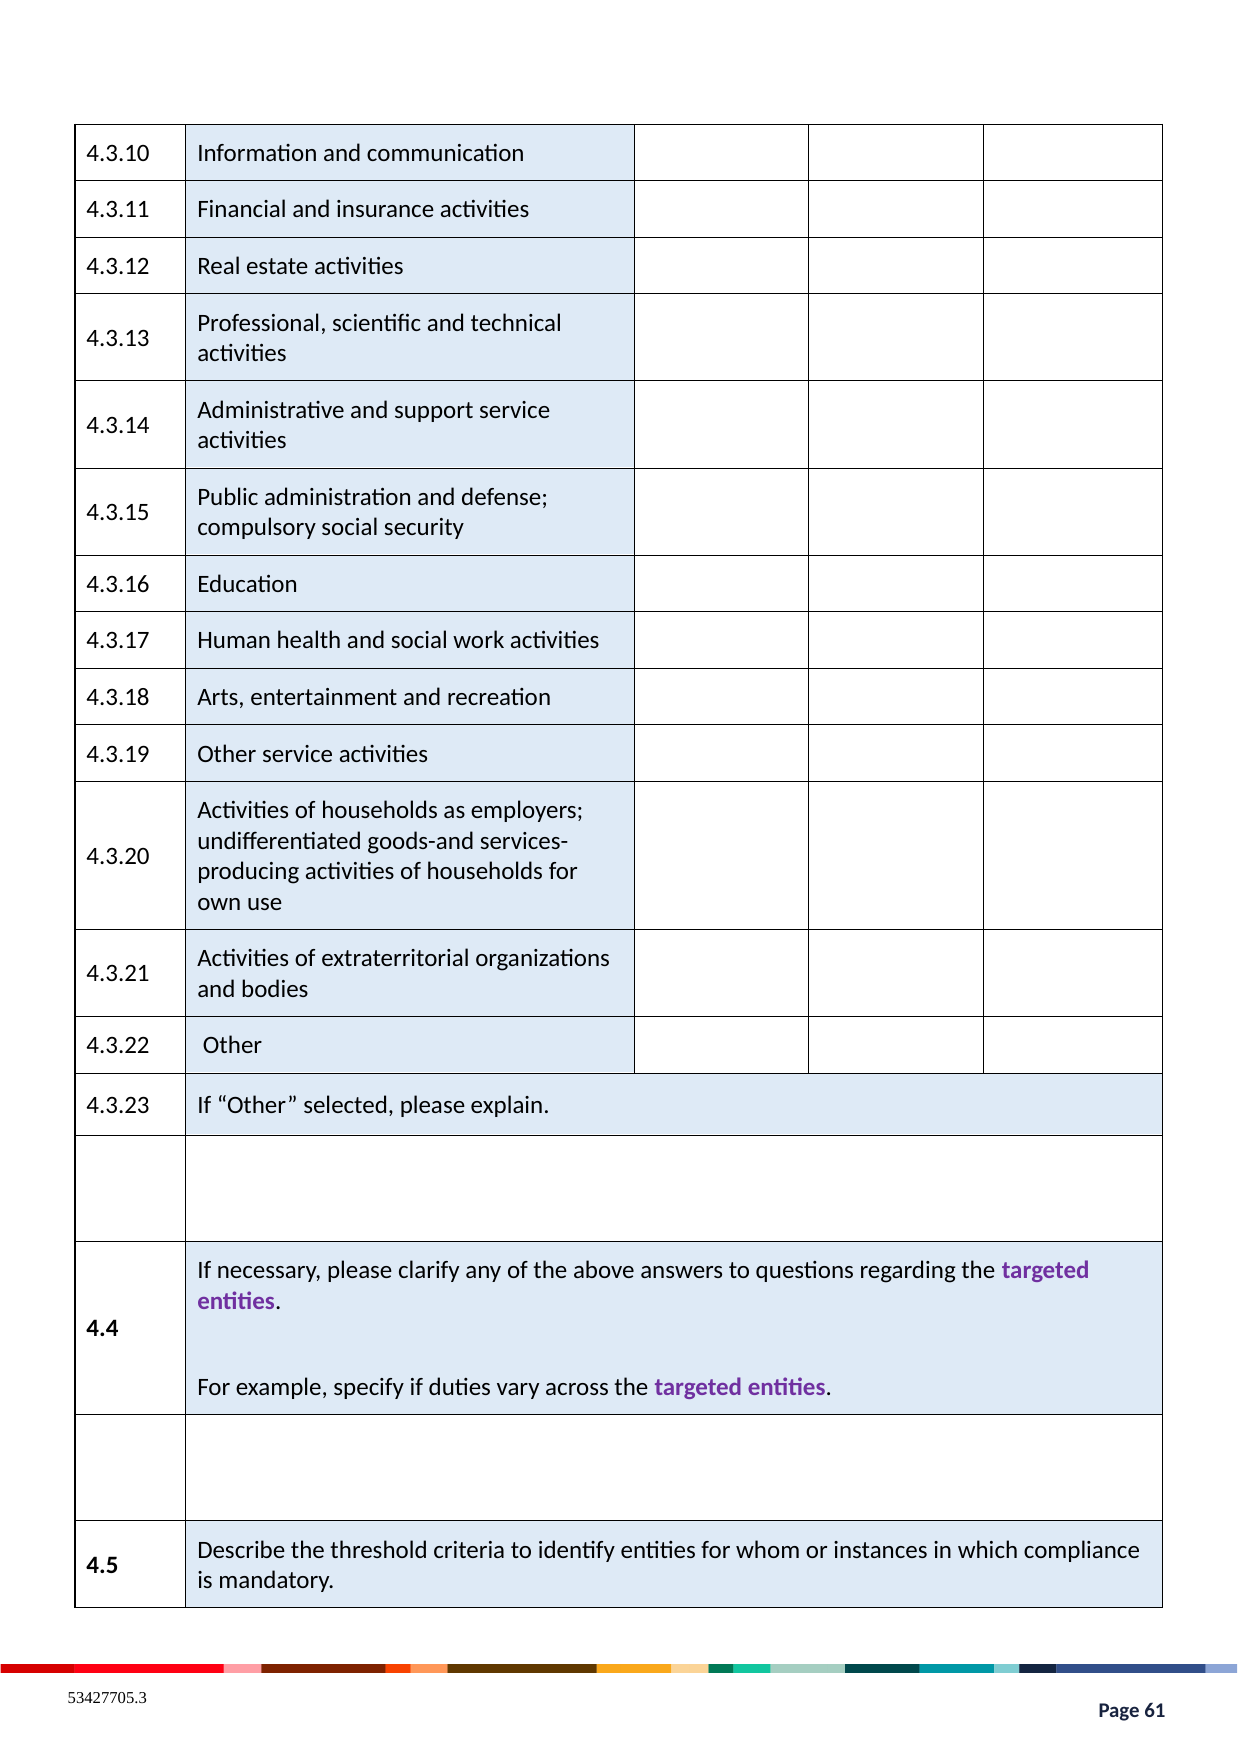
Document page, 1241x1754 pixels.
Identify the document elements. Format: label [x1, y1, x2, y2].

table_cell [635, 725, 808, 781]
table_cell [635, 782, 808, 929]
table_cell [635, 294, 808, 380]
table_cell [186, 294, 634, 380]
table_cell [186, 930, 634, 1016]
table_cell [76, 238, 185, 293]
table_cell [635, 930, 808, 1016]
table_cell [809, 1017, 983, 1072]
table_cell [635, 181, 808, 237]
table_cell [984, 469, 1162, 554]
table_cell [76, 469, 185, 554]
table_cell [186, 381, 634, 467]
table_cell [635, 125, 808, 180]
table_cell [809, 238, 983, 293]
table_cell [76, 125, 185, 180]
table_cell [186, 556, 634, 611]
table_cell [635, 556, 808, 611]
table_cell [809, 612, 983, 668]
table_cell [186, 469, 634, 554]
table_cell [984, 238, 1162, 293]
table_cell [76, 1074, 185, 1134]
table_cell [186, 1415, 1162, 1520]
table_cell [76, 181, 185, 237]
picture [0, 1664, 1236, 1673]
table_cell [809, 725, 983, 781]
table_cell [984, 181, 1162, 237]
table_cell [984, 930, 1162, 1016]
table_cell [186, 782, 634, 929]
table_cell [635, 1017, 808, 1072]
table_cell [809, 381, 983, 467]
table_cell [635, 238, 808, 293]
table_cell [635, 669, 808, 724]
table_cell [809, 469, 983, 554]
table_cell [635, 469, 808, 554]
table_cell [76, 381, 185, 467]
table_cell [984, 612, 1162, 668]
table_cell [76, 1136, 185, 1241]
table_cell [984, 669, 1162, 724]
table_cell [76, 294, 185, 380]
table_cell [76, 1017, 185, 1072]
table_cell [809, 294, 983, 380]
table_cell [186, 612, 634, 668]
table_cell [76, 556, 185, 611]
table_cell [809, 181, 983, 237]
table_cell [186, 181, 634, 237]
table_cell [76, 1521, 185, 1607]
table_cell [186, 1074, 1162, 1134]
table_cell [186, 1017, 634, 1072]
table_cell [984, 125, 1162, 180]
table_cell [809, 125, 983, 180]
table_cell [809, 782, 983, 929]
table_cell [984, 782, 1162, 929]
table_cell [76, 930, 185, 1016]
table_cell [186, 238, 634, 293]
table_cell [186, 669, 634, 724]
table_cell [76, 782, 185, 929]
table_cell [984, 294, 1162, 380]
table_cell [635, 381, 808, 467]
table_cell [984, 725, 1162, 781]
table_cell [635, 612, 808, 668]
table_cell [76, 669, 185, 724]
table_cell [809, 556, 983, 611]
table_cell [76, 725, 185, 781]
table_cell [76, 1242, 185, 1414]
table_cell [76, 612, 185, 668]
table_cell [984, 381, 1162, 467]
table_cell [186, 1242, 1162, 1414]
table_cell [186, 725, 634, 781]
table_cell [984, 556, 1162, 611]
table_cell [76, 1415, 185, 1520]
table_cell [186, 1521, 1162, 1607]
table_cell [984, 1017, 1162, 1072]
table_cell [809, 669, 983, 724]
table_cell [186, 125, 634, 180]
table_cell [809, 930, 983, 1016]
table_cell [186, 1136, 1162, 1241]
